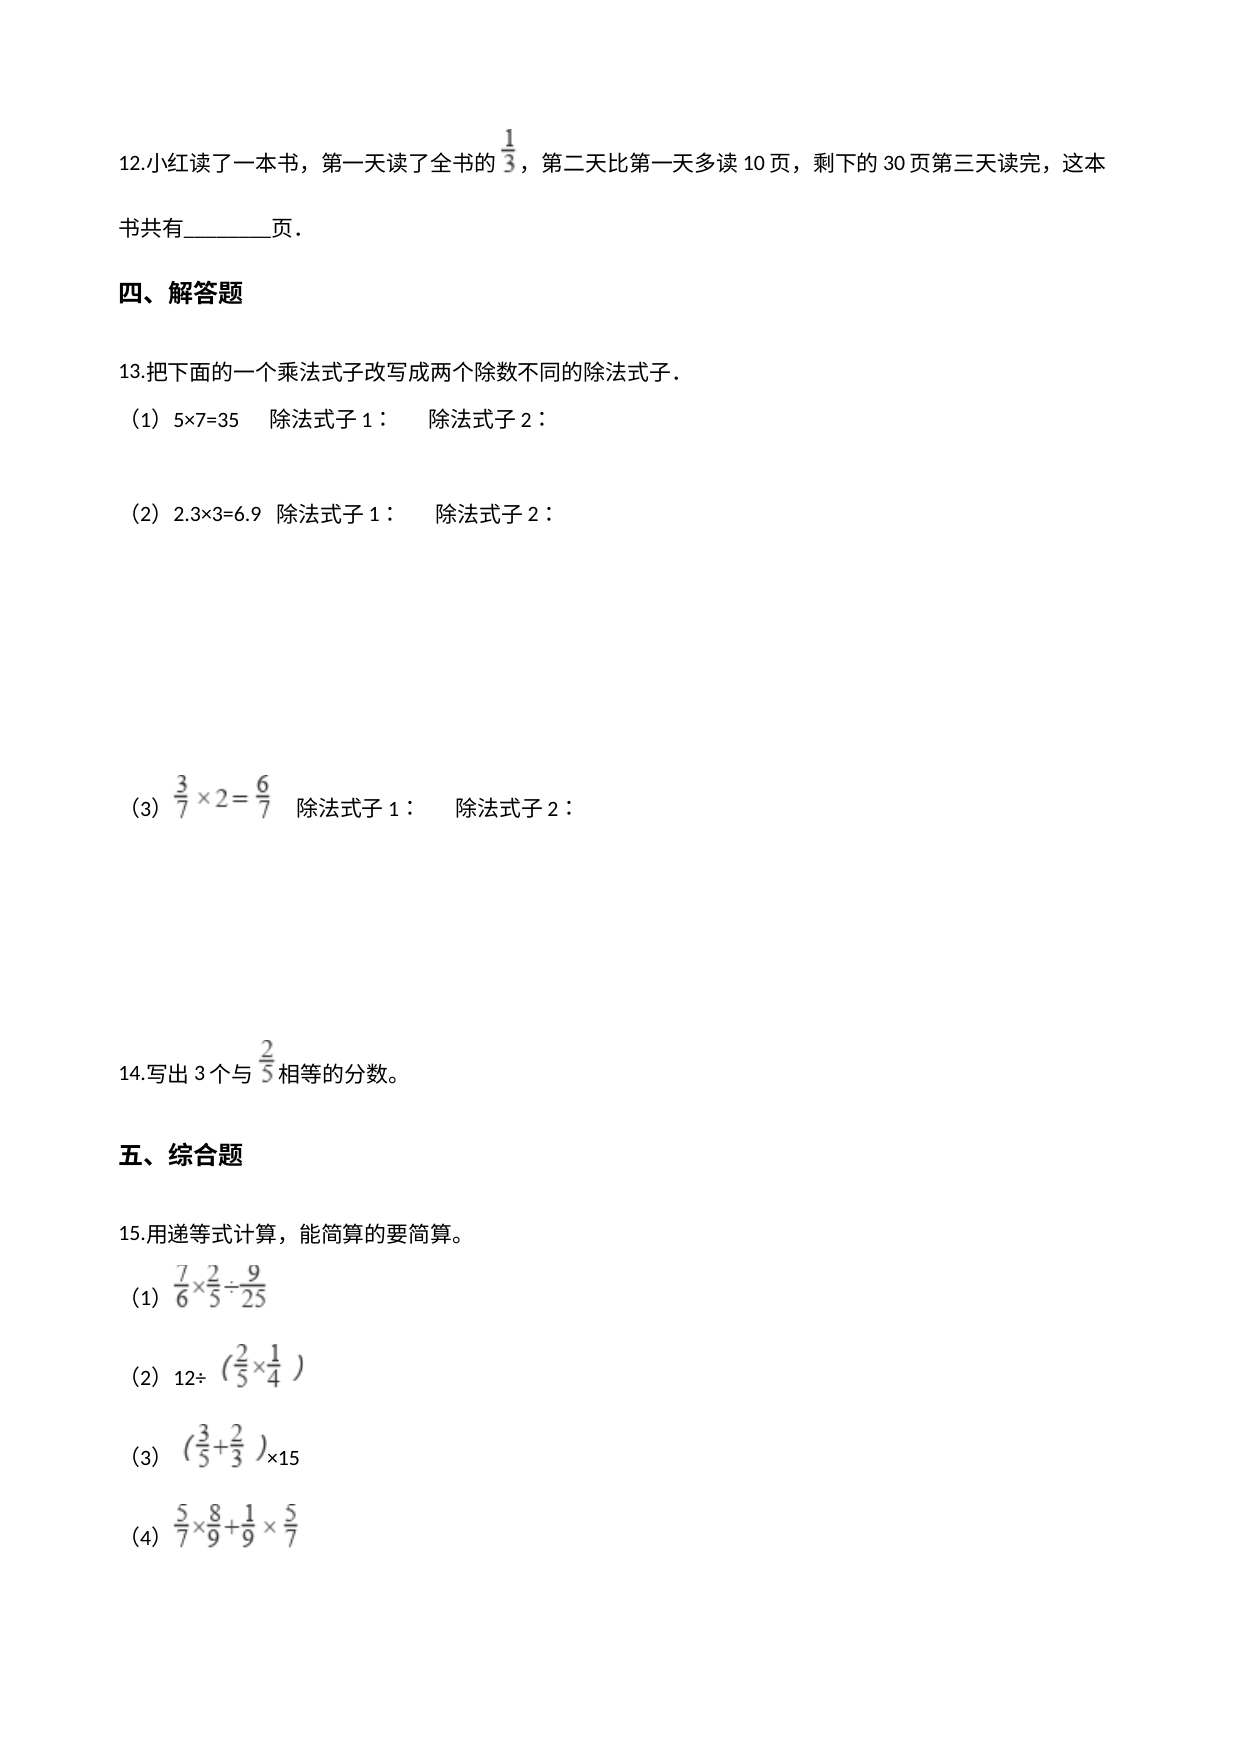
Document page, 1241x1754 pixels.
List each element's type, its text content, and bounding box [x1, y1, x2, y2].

text （2）12÷ [118, 1345, 1122, 1410]
text （1） [118, 1265, 1122, 1330]
text （3）×15 [118, 1425, 1122, 1490]
picture [173, 775, 273, 820]
picture [173, 1504, 302, 1549]
text 五、综合题 [118, 1121, 1122, 1186]
text 15.用递等式计算，能简算的要简算。 [118, 1217, 1122, 1249]
text 13.把下面的一个乘法式子改写成两个除数不同的除法式子． [118, 355, 1122, 387]
text 四、解答题 [118, 259, 1122, 324]
picture [211, 1344, 304, 1389]
text 12.小红读了一本书，第一天读了全书的 ，第二天比第一天多读10页，剩下的30页第三天读完，这本书共有________页． [118, 129, 1122, 243]
text （1）5×7=35 除法式子1： 除法式子2： [118, 403, 1122, 484]
text 14.写出3个与 相等的分数。 [118, 1040, 1122, 1105]
picture [173, 1265, 270, 1309]
text （3） 除法式子1： 除法式子2： [118, 776, 1122, 889]
text （4） [118, 1504, 1122, 1569]
picture [173, 1424, 267, 1469]
picture [500, 129, 520, 174]
text （2）2.3×3=6.9 除法式子1： 除法式子2： [118, 498, 1122, 579]
picture [258, 1040, 279, 1084]
